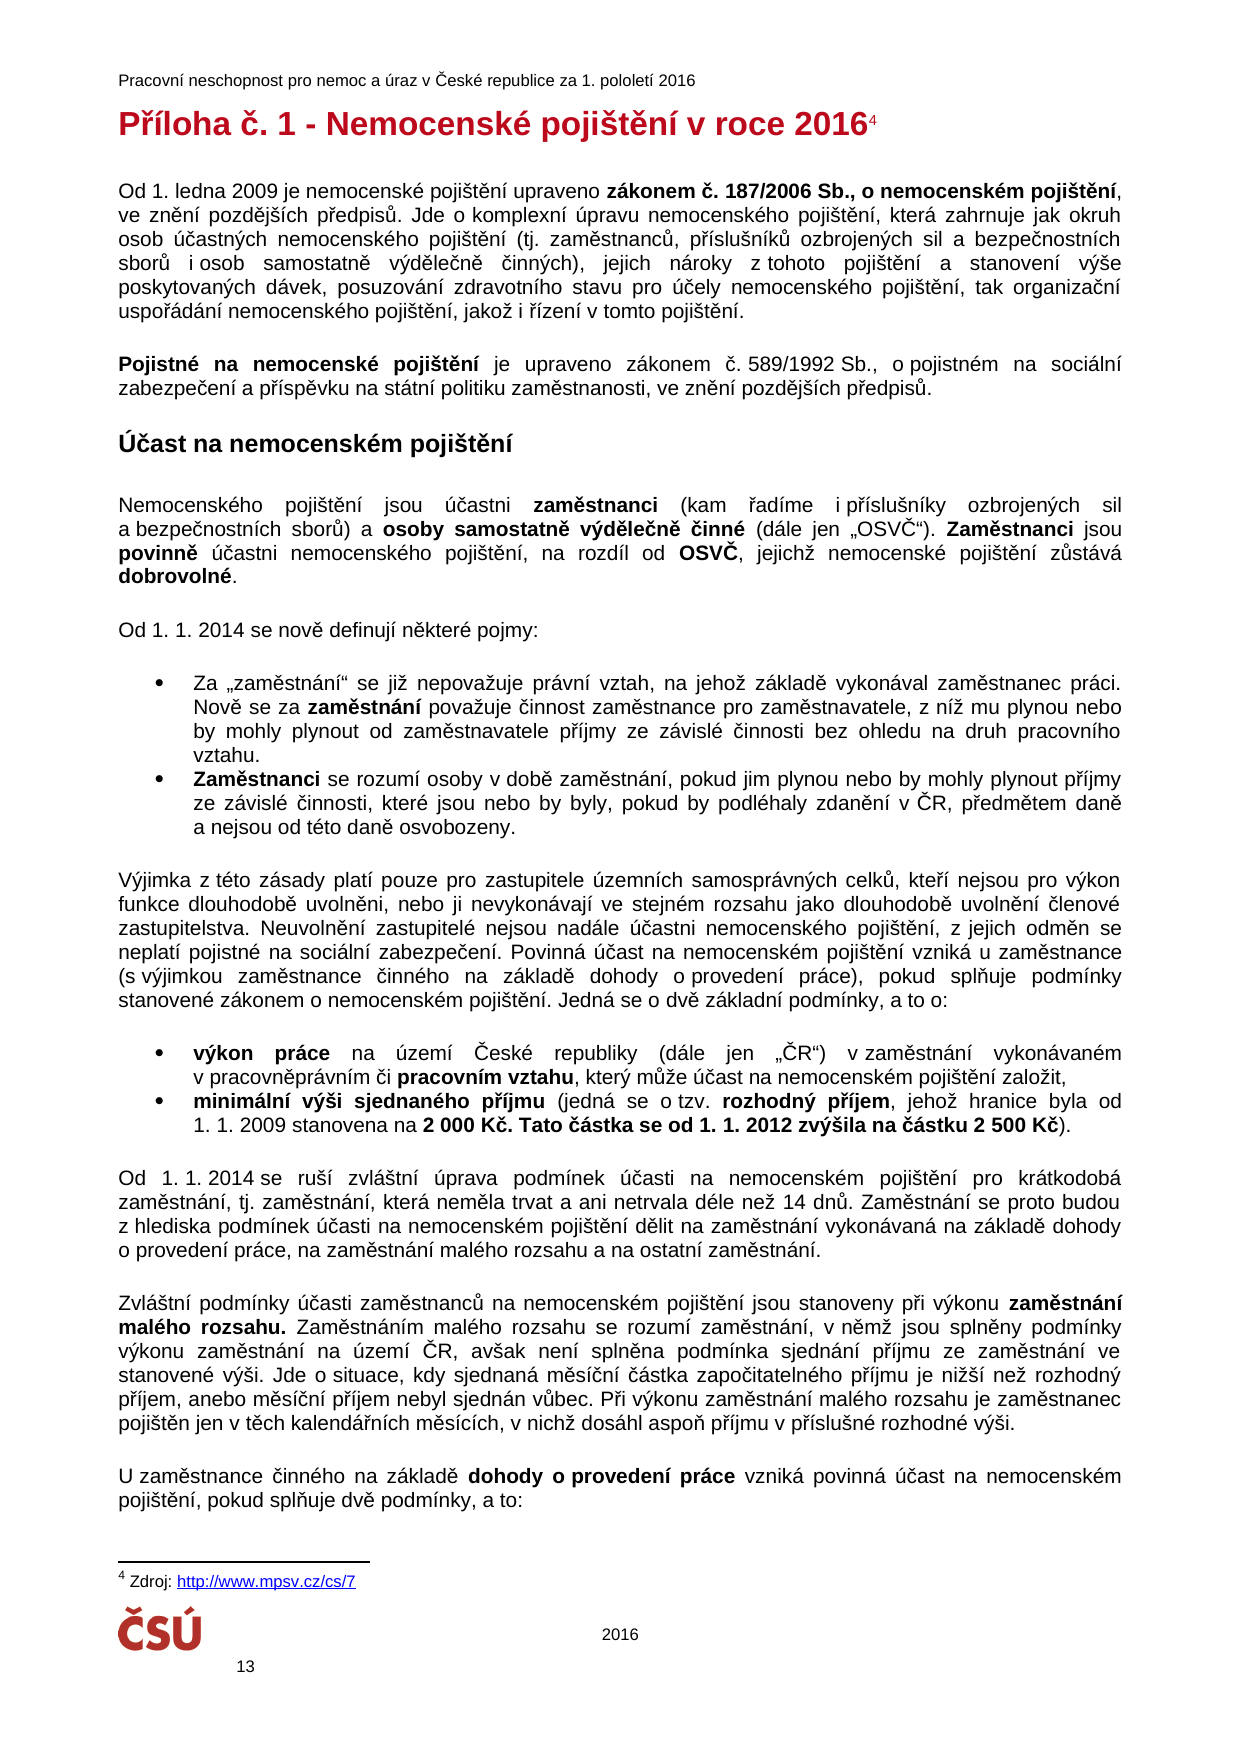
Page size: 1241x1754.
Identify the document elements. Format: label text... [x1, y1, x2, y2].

text Od 1. ledna 2009 je nemocenské pojištění upraveno zákonem č. 187/2006 Sb., o nemocenském pojištění, ve znění pozdějších předpisů. Jde o komplexní úpravu nemocenského pojištění, která zahrnuje jak okruh osob účastných nemocenského pojištění (tj. zaměstnanců, příslušníků ozbrojených sil a bezpečnostních sborů i osob samostatně výdělečně činných), jejich nároky z tohoto pojištění a stanovení výše poskytovaných dávek, posuzování zdravotního stavu pro účely nemocenského pojištění, tak organizační uspořádání nemocenského pojištění, jakož i řízení v tomto pojištění. [118, 179, 1122, 322]
list výkon práce na území České republiky (dále jen „ČR“) v zaměstnání vykonávaném v pracovněprávním či pracovním vztahu, který může účast na nemocenském pojištění založit, [156, 1041, 1122, 1088]
text U zaměstnance činného na základě dohody o provedení práce vzniká povinná účast na nemocenském pojištění, pokud splňuje dvě podmínky, a to: [118, 1464, 1122, 1512]
list minimální výši sjednaného příjmu (jedná se o tzv. rozhodný příjem, jehož hranice byla od 1. 1. 2009 stanovena na 2 000 Kč. Tato částka se od 1. 1. 2012 zvýšila na částku 2 500 Kč). [156, 1088, 1122, 1137]
list Zaměstnanci se rozumí osoby v době zaměstnání, pokud jim plynou nebo by mohly plynout příjmy ze závislé činnosti, které jsou nebo by byly, pokud by podléhaly zdanění v ČR, předmětem daně a nejsou od této daně osvobozeny. [156, 766, 1122, 838]
text Výjimka z této zásady platí pouze pro zastupitele územních samosprávných celků, kteří nejsou pro výkon funkce dlouhodobě uvolněni, nebo ji nevykonávají ve stejném rozsahu jako dlouhodobě uvolnění členové zastupitelstva. Neuvolnění zastupitelé nejsou nadále účastni nemocenského pojištění, z jejich odměn se neplatí pojistné na sociální zabezpečení. Povinná účast na nemocenském pojištění vzniká u zaměstnance (s výjimkou zaměstnance činného na základě dohody o provedení práce), pokud splňuje podmínky stanovené zákonem o nemocenském pojištění. Jedná se o dvě základní podmínky, a to o: [118, 868, 1122, 1011]
subtitle Účast na nemocenském pojištění [118, 429, 1122, 457]
text Od 1. 1. 2014 se ruší zvláštní úprava podmínek účasti na nemocenském pojištění pro krátkodobá zaměstnání, tj. zaměstnání, která neměla trvat a ani netrvala déle než 14 dnů. Zaměstnání se proto budou z hlediska podmínek účasti na nemocenském pojištění dělit na zaměstnání vykonávaná na základě dohody o provedení práce, na zaměstnání malého rozsahu a na ostatní zaměstnání. [118, 1166, 1122, 1262]
text Pojistné na nemocenské pojištění je upraveno zákonem č. 589/1992 Sb., o pojistném na sociální zabezpečení a příspěvku na státní politiku zaměstnanosti, ve znění pozdějších předpisů. [118, 352, 1122, 399]
text Zvláštní podmínky účasti zaměstnanců na nemocenském pojištění jsou stanoveny při výkonu zaměstnání malého rozsahu. Zaměstnáním malého rozsahu se rozumí zaměstnání, v němž jsou splněny podmínky výkonu zaměstnání na území ČR, avšak není splněna podmínka sjednání příjmu ze zaměstnání ve stanovené výši. Jde o situace, kdy sjednaná měsíční částka započitatelného příjmu je nižší než rozhodný příjem, anebo měsíční příjem nebyl sjednán vůbec. Při výkonu zaměstnání malého rozsahu je zaměstnanec pojištěn jen v těch kalendářních měsících, v nichž dosáhl aspoň příjmu v příslušné rozhodné výši. [118, 1291, 1122, 1434]
list Za „zaměstnání“ se již nepovažuje právní vztah, na jehož základě vykonával zaměstnanec práci. Nově se za zaměstnání považuje činnost zaměstnance pro zaměstnavatele, z níž mu plynou nebo by mohly plynout od zaměstnavatele příjmy ze závislé činnosti bez ohledu na druh pracovního vztahu. [156, 671, 1122, 766]
subtitle Příloha č. 1 - Nemocenské pojištění v roce 2016 [118, 103, 1122, 142]
text Od 1. 1. 2014 se nově definují některé pojmy: [118, 617, 1122, 641]
text Nemocenského pojištění jsou účastni zaměstnanci (kam řadíme i příslušníky ozbrojených sil a bezpečnostních sborů) a osoby samostatně výdělečně činné (dále jen „OSVČ“). Zaměstnanci jsou povinně účastni nemocenského pojištění, na rozdíl od OSVČ, jejichž nemocenské pojištění zůstává dobrovolné. [118, 492, 1122, 588]
picture [118, 1606, 201, 1651]
